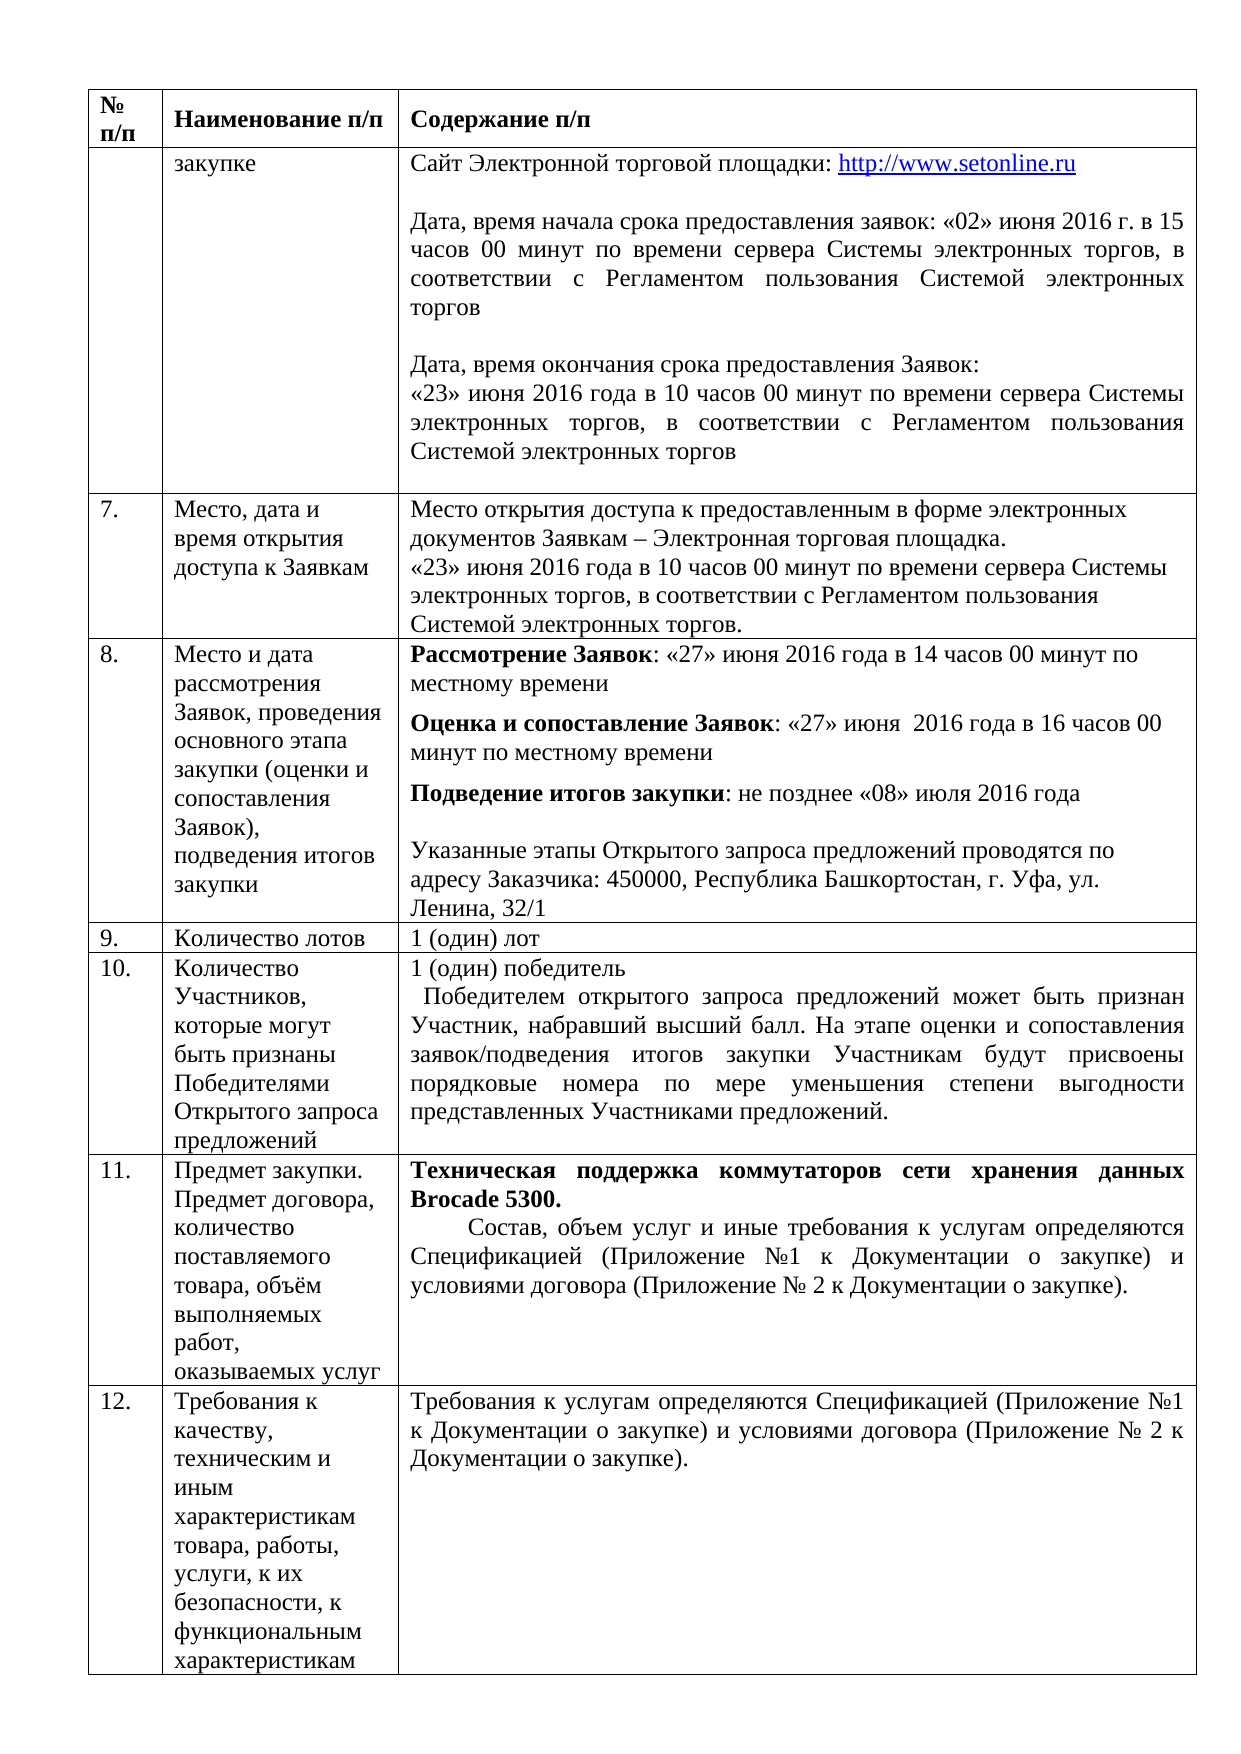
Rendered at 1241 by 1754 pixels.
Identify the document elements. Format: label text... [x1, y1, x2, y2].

table_cell [89, 148, 162, 493]
table_cell [89, 953, 162, 1154]
table_cell Место открытия доступа к предоставленным в форме электронных документов Заявкам – Электронная торговая площадка. «23» июня 2016 года в 10 часов 00 минут по времени сервера Системы электронных торгов, в соответствии с Регламентом пользования Системой электронных торгов. [399, 494, 1196, 638]
table_cell [89, 1386, 162, 1673]
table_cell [163, 1386, 398, 1673]
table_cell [399, 1386, 1196, 1673]
table_cell Место, дата и время открытия доступа к Заявкам [163, 494, 398, 638]
table_cell [89, 494, 162, 638]
table_cell Место и дата рассмотрения Заявок, проведения основного этапа закупки (оценки и сопоставления Заявок), подведения итогов закупки [163, 639, 398, 922]
table_header Наименование п/п [163, 90, 398, 147]
table_cell [89, 639, 162, 922]
table_cell 1 (один) победитель Победителем открытого запроса предложений может быть признан Участник, набравший высший балл. На этапе оценки и сопоставления заявок/подведения итогов закупки Участникам будут присвоены порядковые номера по мере уменьшения степени выгодности представленных Участниками предложений. [399, 953, 1196, 1154]
table_header № п/п [89, 90, 162, 147]
table_cell Количество лотов [163, 923, 398, 952]
table_header Содержание п/п [399, 90, 1196, 147]
table_cell Техническая поддержка коммутаторов сети хранения данных Brocade 5300. Состав, объем услуг и иные требования к услугам определяются Спецификацией (Приложение №1 к Документации о закупке) и условиями договора (Приложение № 2 к Документации о закупке). [399, 1155, 1196, 1385]
table_cell [89, 923, 162, 952]
table_cell [89, 1155, 162, 1385]
table_cell Предмет закупки. Предмет договора, количество поставляемого товара, объём выполняемых работ, оказываемых услуг [163, 1155, 398, 1385]
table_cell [163, 148, 398, 493]
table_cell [399, 148, 1196, 493]
table_cell Рассмотрение Заявок: «27» июня 2016 года в 14 часов 00 минут по местному времени Оценка и сопоставление Заявок: «27» июня 2016 года в 16 часов 00 минут по местному времени Подведение итогов закупки: не позднее «08» июля 2016 года Указанные этапы Открытого запроса предложений проводятся по адресу Заказчика: 450000, Республика Башкортостан, г. Уфа, ул. Ленина, 32/1 [399, 639, 1196, 922]
table_cell Количество Участников, которые могут быть признаны Победителями Открытого запроса предложений [163, 953, 398, 1154]
table_cell 1 (один) лот [399, 923, 1196, 952]
